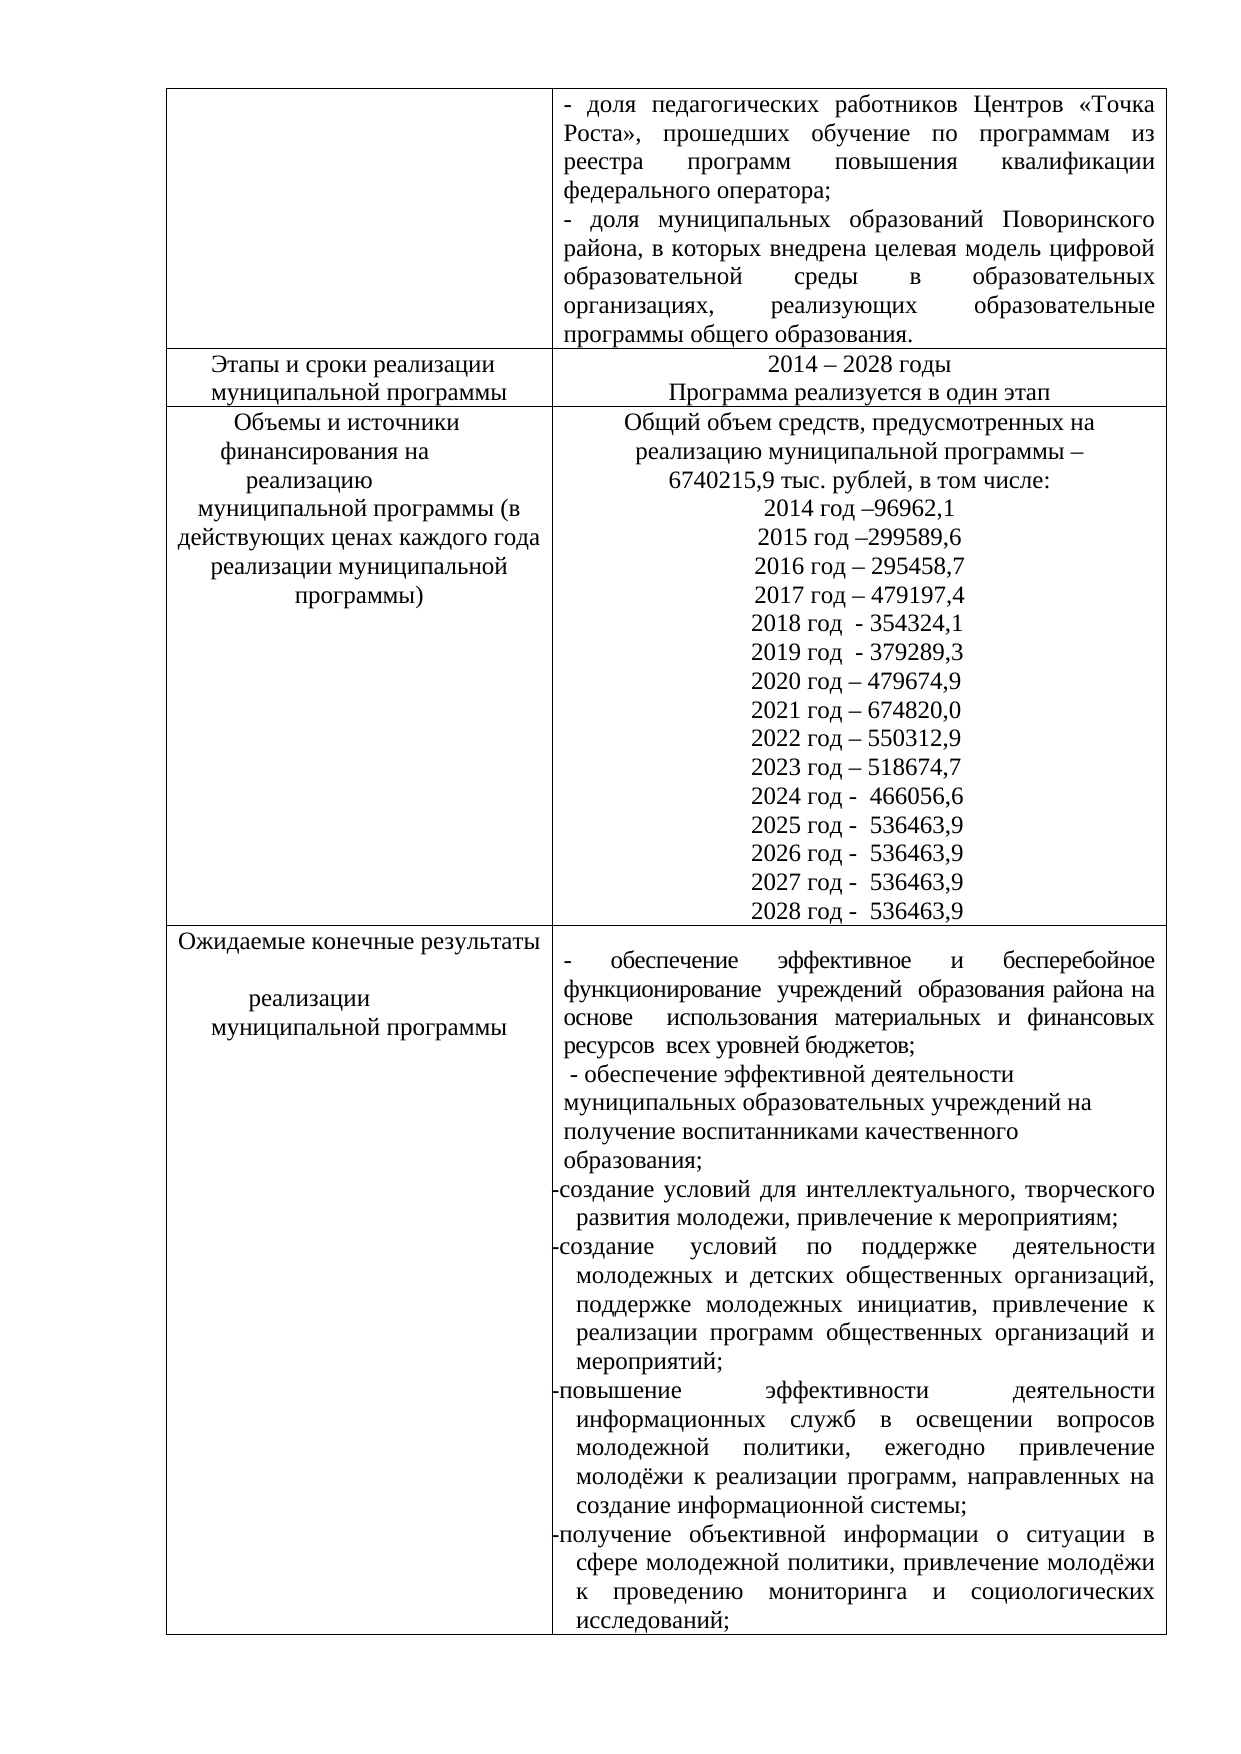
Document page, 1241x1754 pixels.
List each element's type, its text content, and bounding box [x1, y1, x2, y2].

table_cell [167, 89, 552, 348]
table_cell Объемы и источники финансирования на реализацию муниципальной программы (в действующих ценах каждого года реализации муниципальной программы) [167, 407, 552, 925]
table_cell Общий объем средств, предусмотренных на реализацию муниципальной программы – 6740215,9 тыс. рублей, в том числе: 2014 год –96962,1 2015 год –299589,6 2016 год – 295458,7 2017 год – 479197,4 2018 год - 354324,1 2019 год - 379289,3 2020 год – 479674,9 2021 год – 674820,0 2022 год – 550312,9 2023 год – 518674,7 2024 год - 466056,6 2025 год - 536463,9 2026 год - 536463,9 2027 год - 536463,9 2028 год - 536463,9 [553, 407, 1166, 925]
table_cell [553, 89, 1166, 348]
table_cell 2014 – 2028 годы Программа реализуется в один этап [553, 349, 1166, 406]
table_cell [167, 926, 552, 1634]
table_cell Этапы и сроки реализации муниципальной программы [167, 349, 552, 406]
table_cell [553, 926, 1166, 1634]
